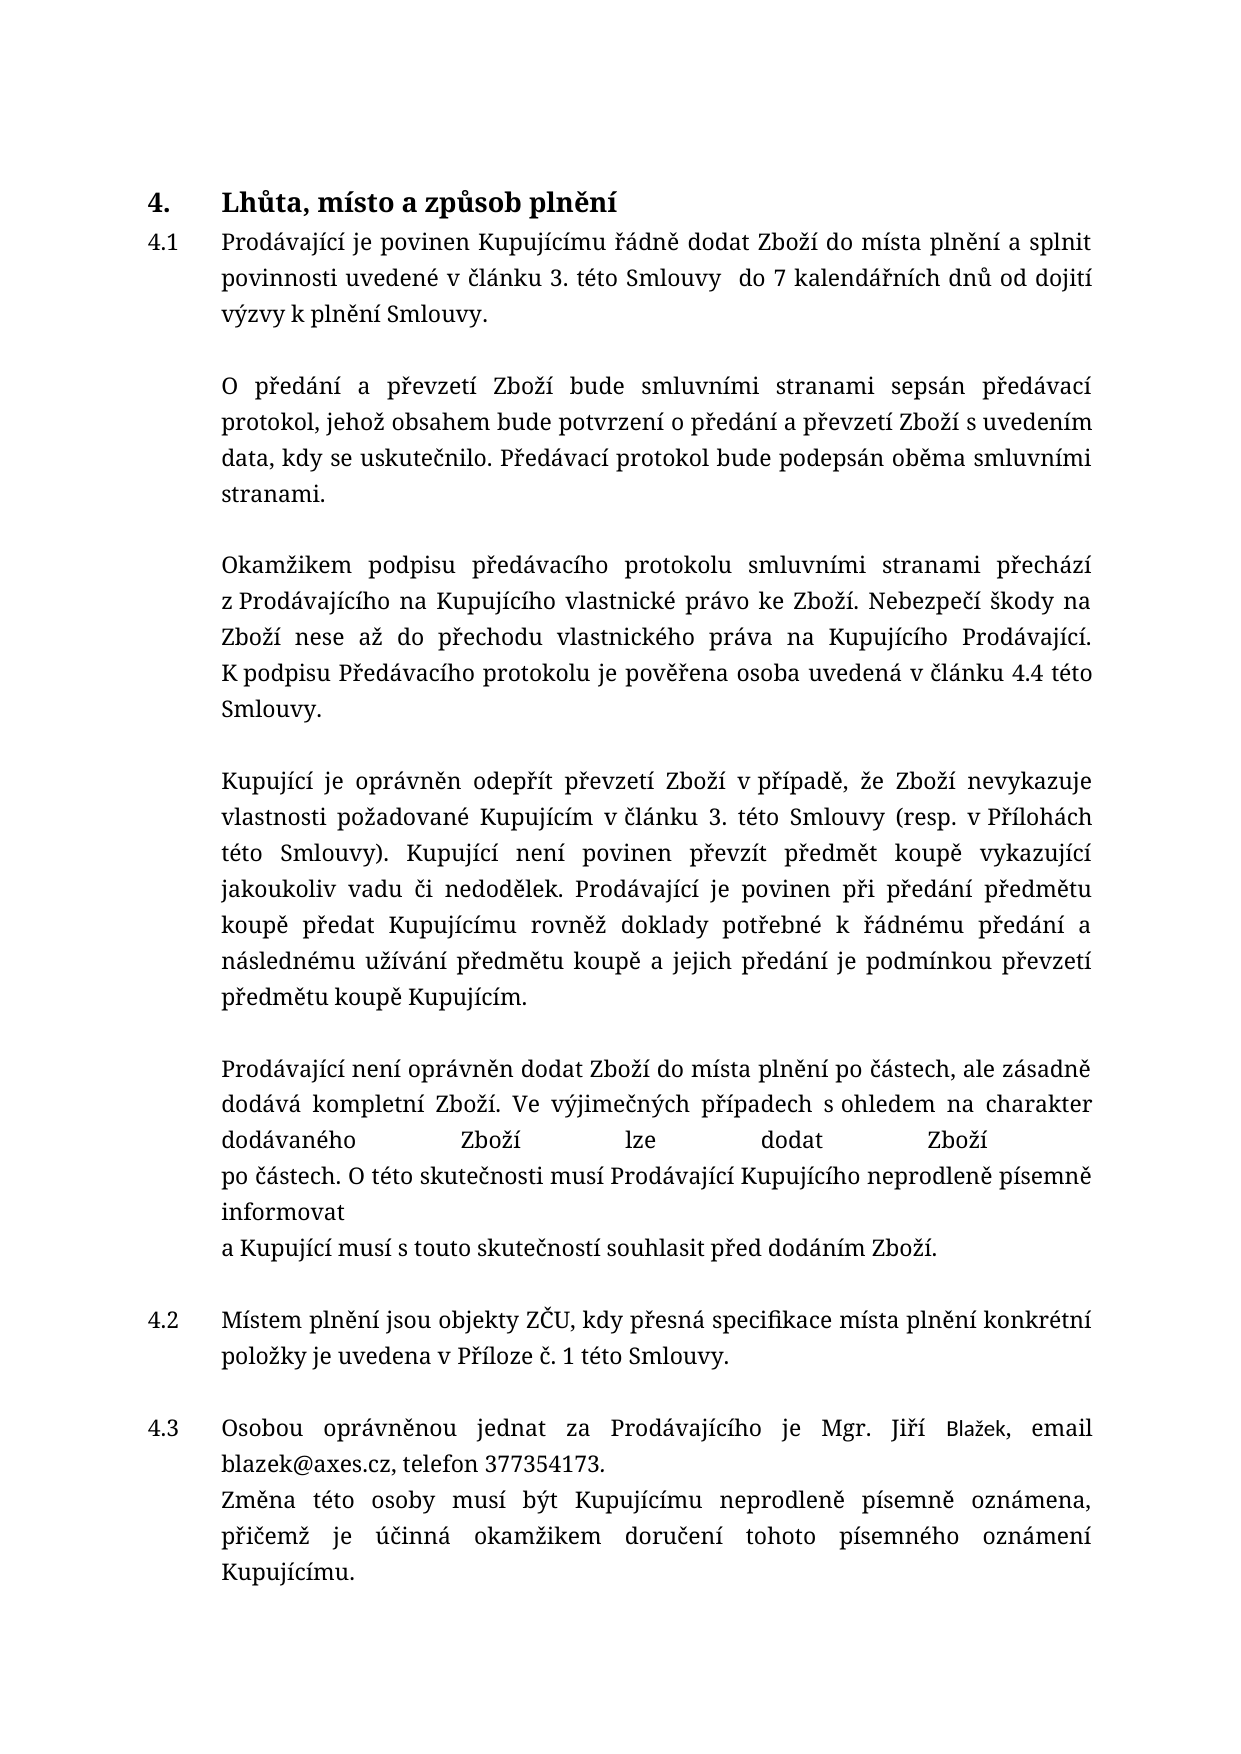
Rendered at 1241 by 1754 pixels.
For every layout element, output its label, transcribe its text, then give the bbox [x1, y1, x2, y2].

text Prodávající není oprávněn dodat Zboží do místa plnění po částech, ale zásadně dodává kompletní Zboží. Ve výjimečných případech s ohledem na charakter dodávaného Zboží lze dodat Zboží po částech. O této skutečnosti musí Prodávající Kupujícího neprodleně písemně informovat a Kupující musí s touto skutečností souhlasit před dodáním Zboží. [221, 1052, 1093, 1263]
text 4.1 Prodávající je povinen Kupujícímu řádně dodat Zboží do místa plnění a splnit povinnosti uvedené v článku 3. této Smlouvy do 7 kalendářních dnů od dojití výzvy k plnění Smlouvy. [148, 226, 1093, 329]
text O předání a převzetí Zboží bude smluvními stranami sepsán předávací protokol, jehož obsahem bude potvrzení o předání a převzetí Zboží s uvedením data, kdy se uskutečnilo. Předávací protokol bude podepsán oběma smluvními stranami. [221, 370, 1093, 509]
text Okamžikem podpisu předávacího protokolu smluvními stranami přechází z Prodávajícího na Kupujícího vlastnické právo ke Zboží. Nebezpečí škody na Zboží nese až do přechodu vlastnického práva na Kupujícího Prodávající. K podpisu Předávacího protokolu je pověřena osoba uvedená v článku 4.4 této Smlouvy. [221, 549, 1093, 724]
text Kupující je oprávněn odepřít převzetí Zboží v případě, že Zboží nevykazuje vlastnosti požadované Kupujícím v článku 3. této Smlouvy (resp. v Přílohách této Smlouvy). Kupující není povinen převzít předmět koupě vykazující jakoukoliv vadu či nedodělek. Prodávající je povinen při předání předmětu koupě předat Kupujícímu rovněž doklady potřebné k řádnému předání a následnému užívání předmětu koupě a jejich předání je podmínkou převzetí předmětu koupě Kupujícím. [221, 765, 1093, 1012]
text 4.2 Místem plnění jsou objekty ZČU, kdy přesná specifikace místa plnění konkrétní položky je uvedena v Příloze č. 1 této Smlouvy. [148, 1304, 1093, 1371]
text Změna této osoby musí být Kupujícímu neprodleně písemně oznámena, přičemž je účinná okamžikem doručení tohoto písemného oznámení Kupujícímu. [148, 1484, 1093, 1587]
text 4. Lhůta, místo a způsob plnění [148, 183, 1093, 220]
text 4.3 Osobou oprávněnou jednat za Prodávajícího je Mgr. Jiří Blažek, email blazek@axes.cz, telefon 377354173. [148, 1412, 1093, 1479]
